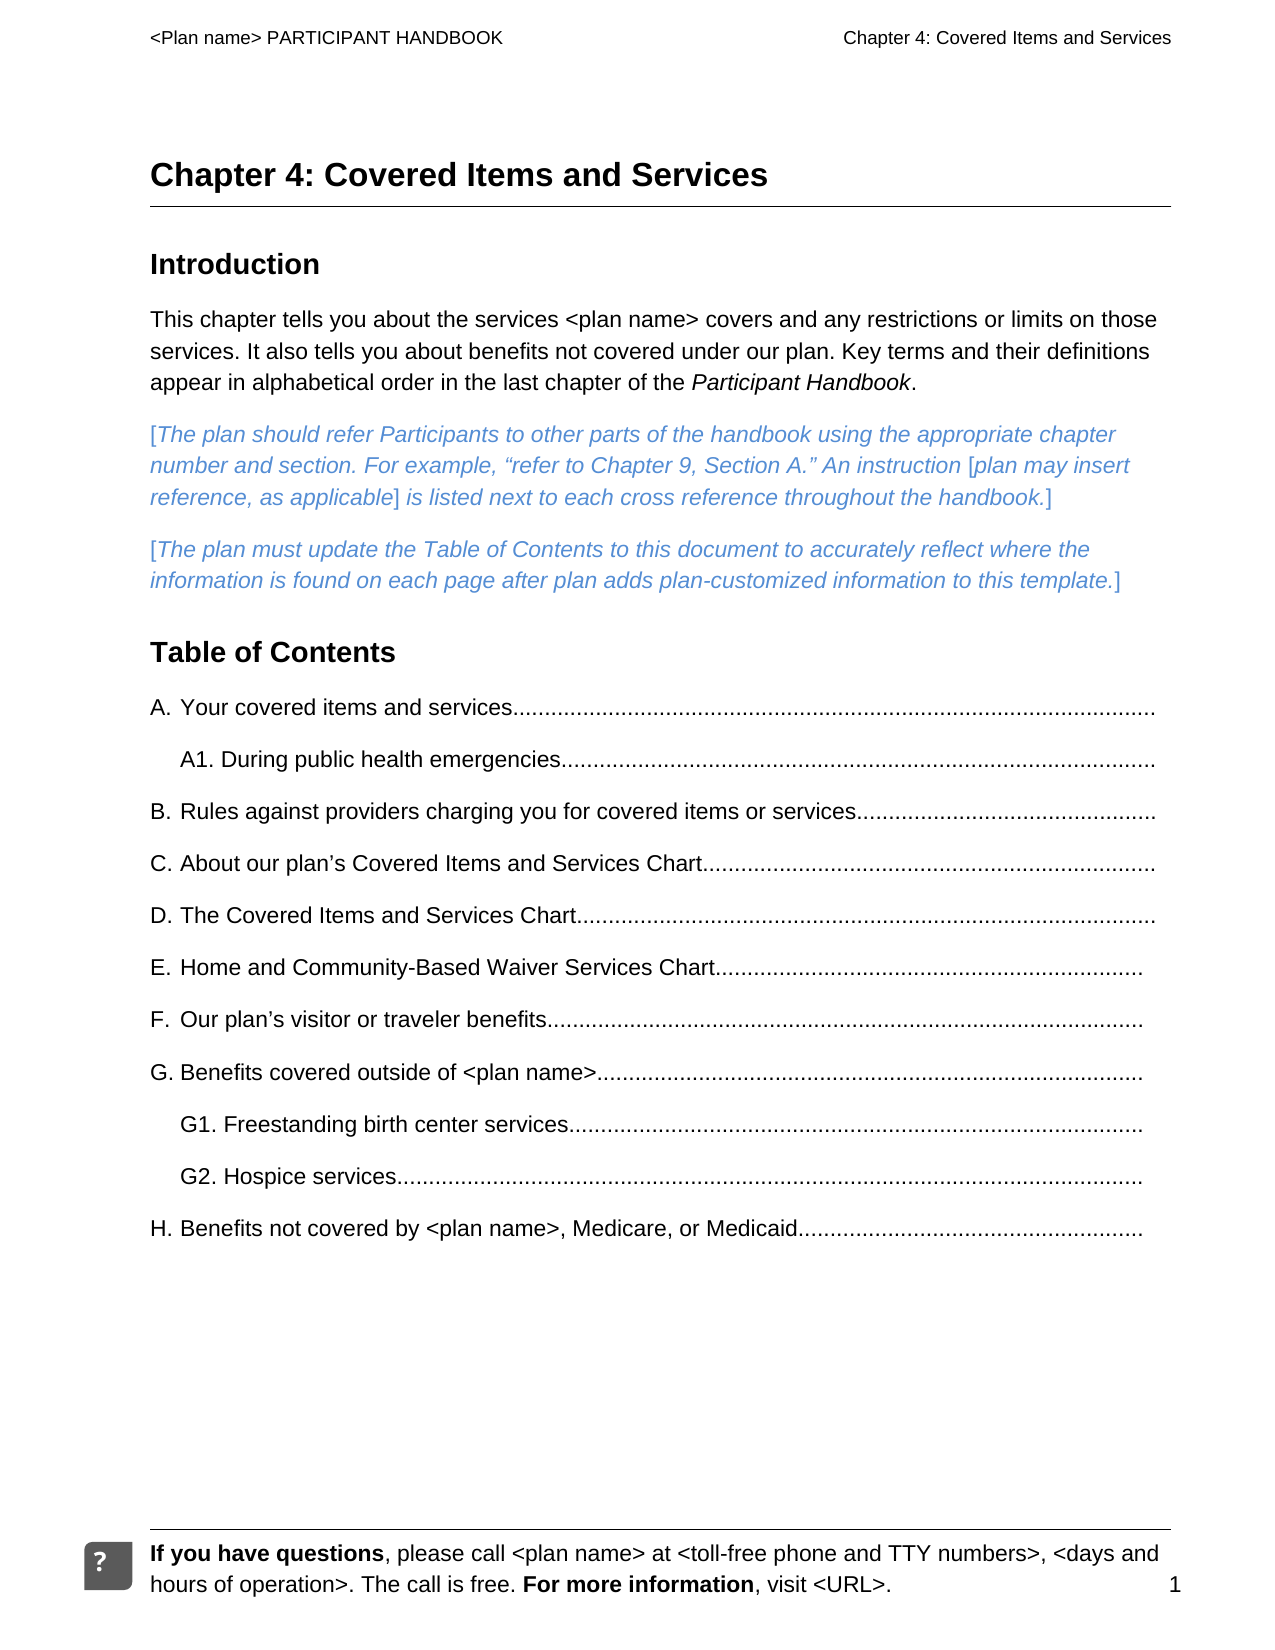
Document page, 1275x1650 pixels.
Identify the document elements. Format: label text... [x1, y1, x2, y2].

text [The plan should refer Participants to other parts of the handbook using the appropriate chapter number and section. For example, “refer to Chapter 9, Section A.” An instruction [plan may insert reference, as applicable] is listed next to each cross reference throughout the handbook.] [150, 417, 1171, 511]
text Introduction [150, 244, 1171, 282]
text [The plan must update the Table of Contents to this document to accurately reflect where the information is found on each page after plan adds plan-customized information to this template.] [150, 532, 1171, 594]
text Chapter 4: Covered Items and Services [150, 156, 1171, 206]
text This chapter tells you about the services <plan name> covers and any restrictions or limits on those services. It also tells you about benefits not covered under our plan. Key terms and their definitions appear in alphabetical order in the last chapter of the Participant Handbook. [150, 303, 1171, 397]
